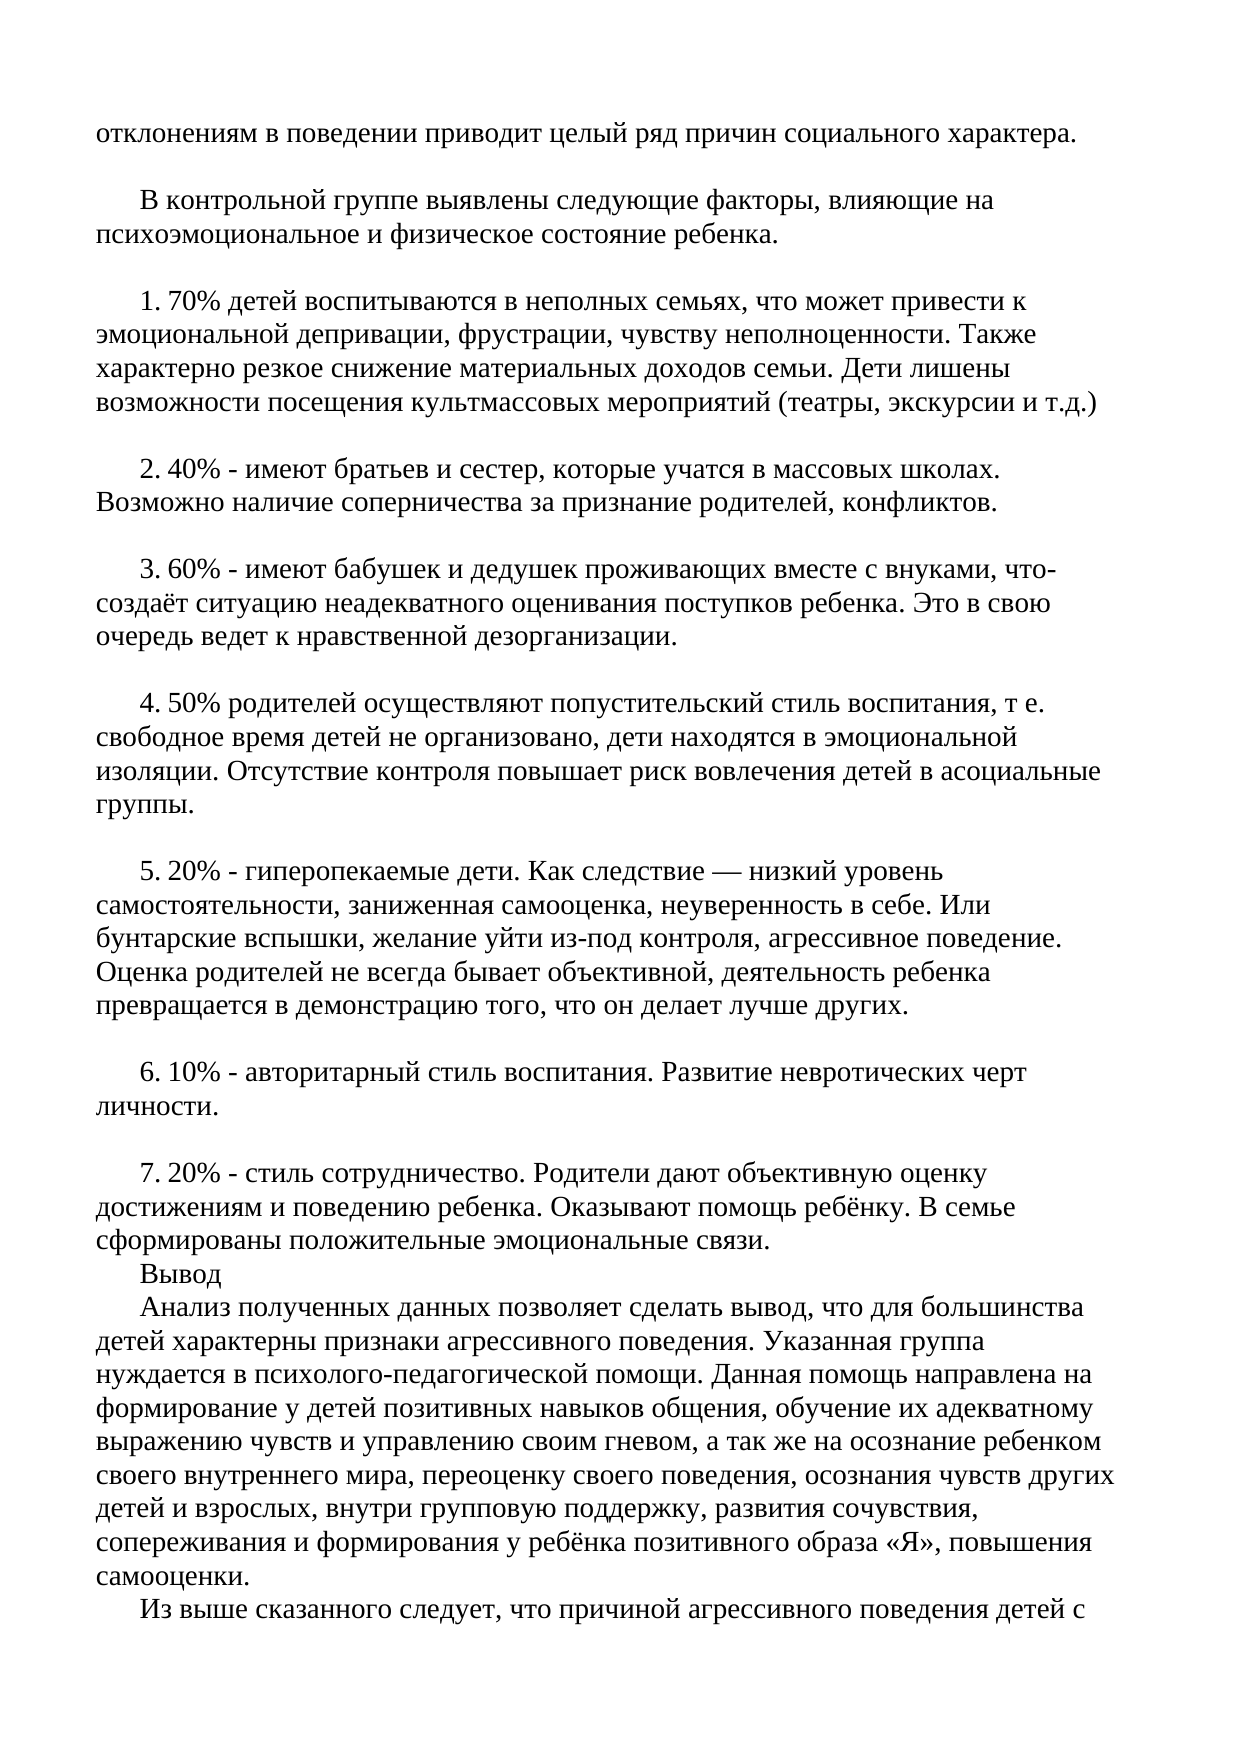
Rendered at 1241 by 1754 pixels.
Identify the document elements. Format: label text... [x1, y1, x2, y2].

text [96, 1592, 1118, 1625]
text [96, 116, 1118, 149]
text 2. 40% - имеют братьев и сестер, которые учатся в массовых школах. Возможно наличие соперничества за признание родителей, конфликтов. [96, 451, 1118, 518]
text 5. 20% - гиперопекаемые дети. Как следствие — низкий уровень самостоятельности, заниженная самооценка, неуверенность в себе. Или бунтарские вспышки, желание уйти из-под контроля, агрессивное поведение. Оценка родителей не всегда бывает объективной, деятельность ребенка превращается в демонстрацию того, что он делает лучше других. [96, 854, 1118, 1022]
text В контрольной группе выявлены следующие факторы, влияющие на психоэмоциональное и физическое состояние ребенка. [96, 183, 1118, 250]
text Анализ полученных данных позволяет сделать вывод, что для большинства детей характерны признаки агрессивного поведения. Указанная группа нуждается в психолого-педагогической помощи. Данная помощь направлена на формирование у детей позитивных навыков общения, обучение их адекватному выражению чувств и управлению своим гневом, а так же на осознание ребенком своего внутреннего мира, переоценку своего поведения, осознания чувств других детей и взрослых, внутри групповую поддержку, развития сочувствия, сопереживания и формирования у ребёнка позитивного образа «Я», повышения самооценки. [96, 1290, 1118, 1592]
text Вывод [96, 1256, 1118, 1290]
text 6. 10% - авторитарный стиль воспитания. Развитие невротических черт личности. [96, 1055, 1118, 1122]
text 4. 50% родителей осуществляют попустительский стиль воспитания, т е. свободное время детей не организовано, дети находятся в эмоциональной изоляции. Отсутствие контроля повышает риск вовлечения детей в асоциальные группы. [96, 686, 1118, 820]
text 7. 20% - стиль сотрудничество. Родители дают объективную оценку достижениям и поведению ребенка. Оказывают помощь ребёнку. В семье сформированы положительные эмоциональные связи. [96, 1156, 1118, 1256]
text 1. 70% детей воспитываются в неполных семьях, что может привести к эмоциональной депривации, фрустрации, чувству неполноценности. Также характерно резкое снижение материальных доходов семьи. Дети лишены возможности посещения культмассовых мероприятий (театры, экскурсии и т.д.) [96, 284, 1118, 418]
text 3. 60% - имеют бабушек и дедушек проживающих вместе с внуками, что-создаёт ситуацию неадекватного оценивания поступков ребенка. Это в свою очередь ведет к нравственной дезорганизации. [96, 552, 1118, 653]
